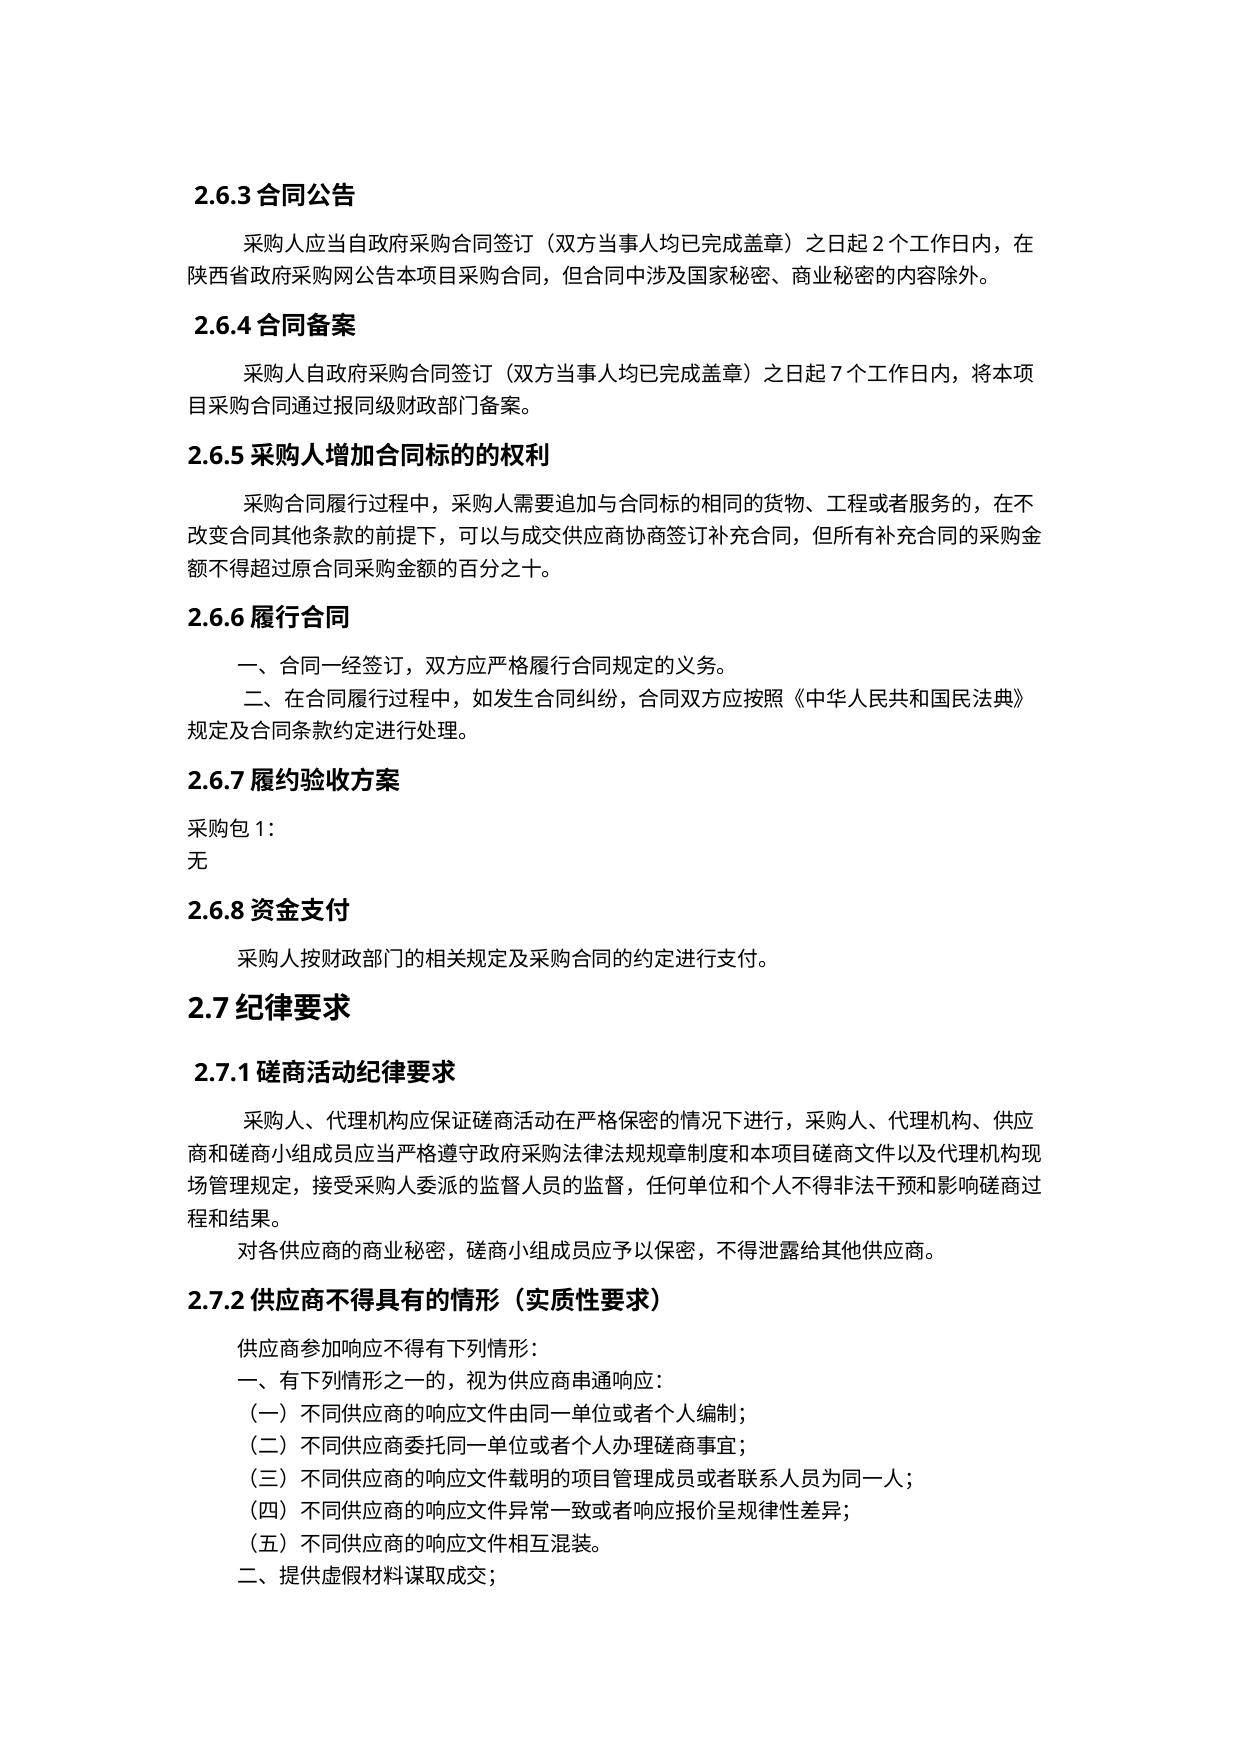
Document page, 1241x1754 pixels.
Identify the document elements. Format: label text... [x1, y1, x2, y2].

text 2.6.8资金支付 [187, 877, 1053, 942]
text 采购人自政府采购合同签订（双方当事人均已完成盖章）之日起7个工作日内，将本项目采购合同通过报同级财政部门备案。 [187, 357, 1053, 422]
text 2.6.4合同备案 [187, 292, 1053, 357]
text 无 [187, 844, 1053, 877]
text 2.7.2供应商不得具有的情形（实质性要求） [187, 1267, 1053, 1332]
text 二、在合同履行过程中，如发生合同纠纷，合同双方应按照《中华人民共和国民法典》规定及合同条款约定进行处理。 [187, 682, 1053, 747]
text 采购合同履行过程中，采购人需要追加与合同标的相同的货物、工程或者服务的，在不改变合同其他条款的前提下，可以与成交供应商协商签订补充合同，但所有补充合同的采购金额不得超过原合同采购金额的百分之十。 [187, 487, 1053, 584]
text 采购包1： [187, 812, 1053, 844]
text 对各供应商的商业秘密，磋商小组成员应予以保密，不得泄露给其他供应商。 [187, 1234, 1053, 1267]
text 2.6.3合同公告 [187, 162, 1053, 227]
text 2.7.1磋商活动纪律要求 [187, 1039, 1053, 1104]
text 采购人应当自政府采购合同签订（双方当事人均已完成盖章）之日起2个工作日内，在陕西省政府采购网公告本项目采购合同，但合同中涉及国家秘密、商业秘密的内容除外。 [187, 227, 1053, 292]
text 采购人按财政部门的相关规定及采购合同的约定进行支付。 [187, 942, 1053, 974]
text 一、有下列情形之一的，视为供应商串通响应： [187, 1364, 1053, 1397]
text （四）不同供应商的响应文件异常一致或者响应报价呈规律性差异； [187, 1494, 1053, 1527]
text 2.7纪律要求 [187, 974, 1053, 1039]
text 供应商参加响应不得有下列情形： [187, 1332, 1053, 1364]
text 一、合同一经签订，双方应严格履行合同规定的义务。 [187, 649, 1053, 682]
text 二、提供虚假材料谋取成交； [187, 1559, 1053, 1592]
text 2.6.5采购人增加合同标的的权利 [187, 422, 1053, 487]
text 2.6.6履行合同 [187, 584, 1053, 649]
text （二）不同供应商委托同一单位或者个人办理磋商事宜； [187, 1429, 1053, 1462]
text （一）不同供应商的响应文件由同一单位或者个人编制； [187, 1397, 1053, 1429]
text 2.6.7履约验收方案 [187, 747, 1053, 812]
text 采购人、代理机构应保证磋商活动在严格保密的情况下进行，采购人、代理机构、供应商和磋商小组成员应当严格遵守政府采购法律法规规章制度和本项目磋商文件以及代理机构现场管理规定，接受采购人委派的监督人员的监督，任何单位和个人不得非法干预和影响磋商过程和结果。 [187, 1104, 1053, 1234]
text （五）不同供应商的响应文件相互混装。 [187, 1527, 1053, 1559]
text （三）不同供应商的响应文件载明的项目管理成员或者联系人员为同一人； [187, 1462, 1053, 1494]
